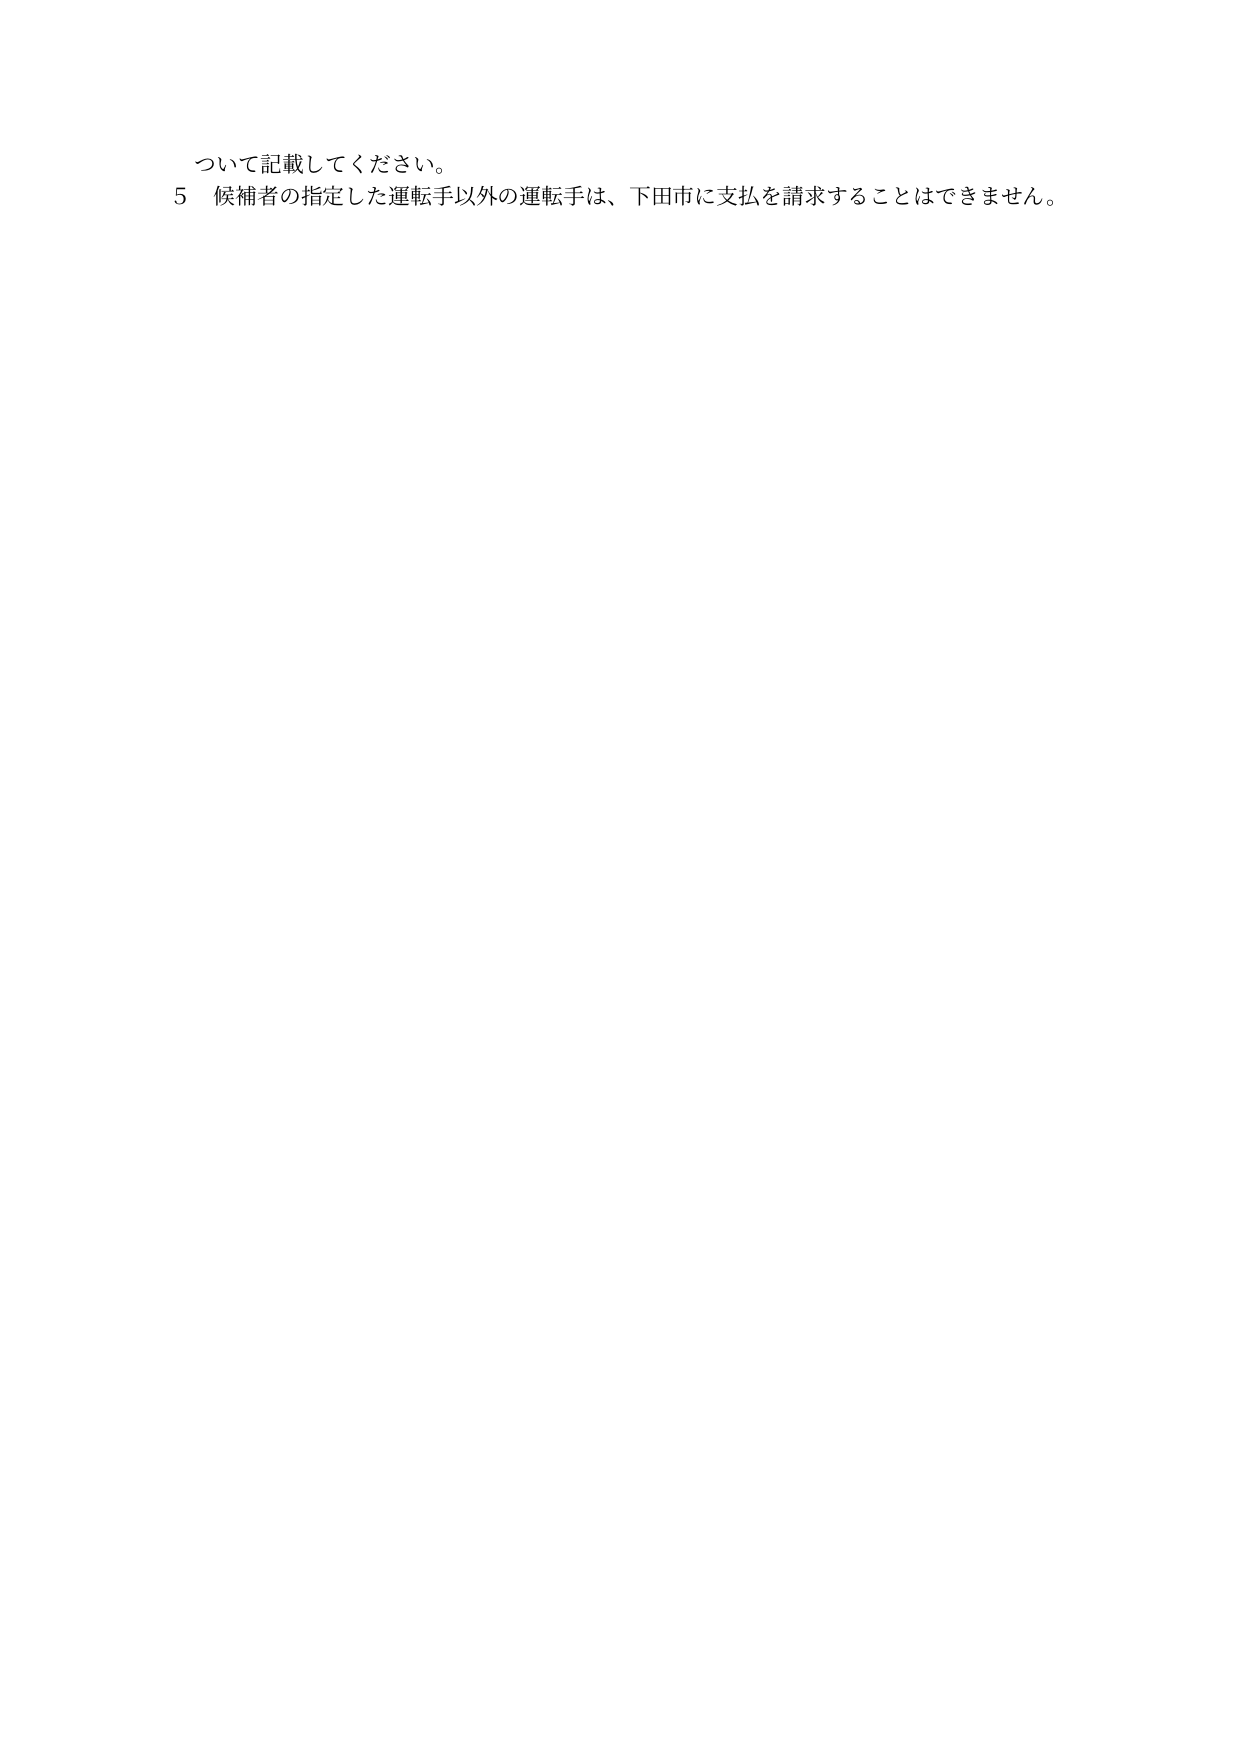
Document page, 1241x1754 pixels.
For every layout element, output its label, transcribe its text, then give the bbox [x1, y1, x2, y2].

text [148, 148, 1092, 179]
text ５ 候補者の指定した運転手以外の運転手は、下田市に支払を請求することはできません。 [148, 179, 1092, 211]
